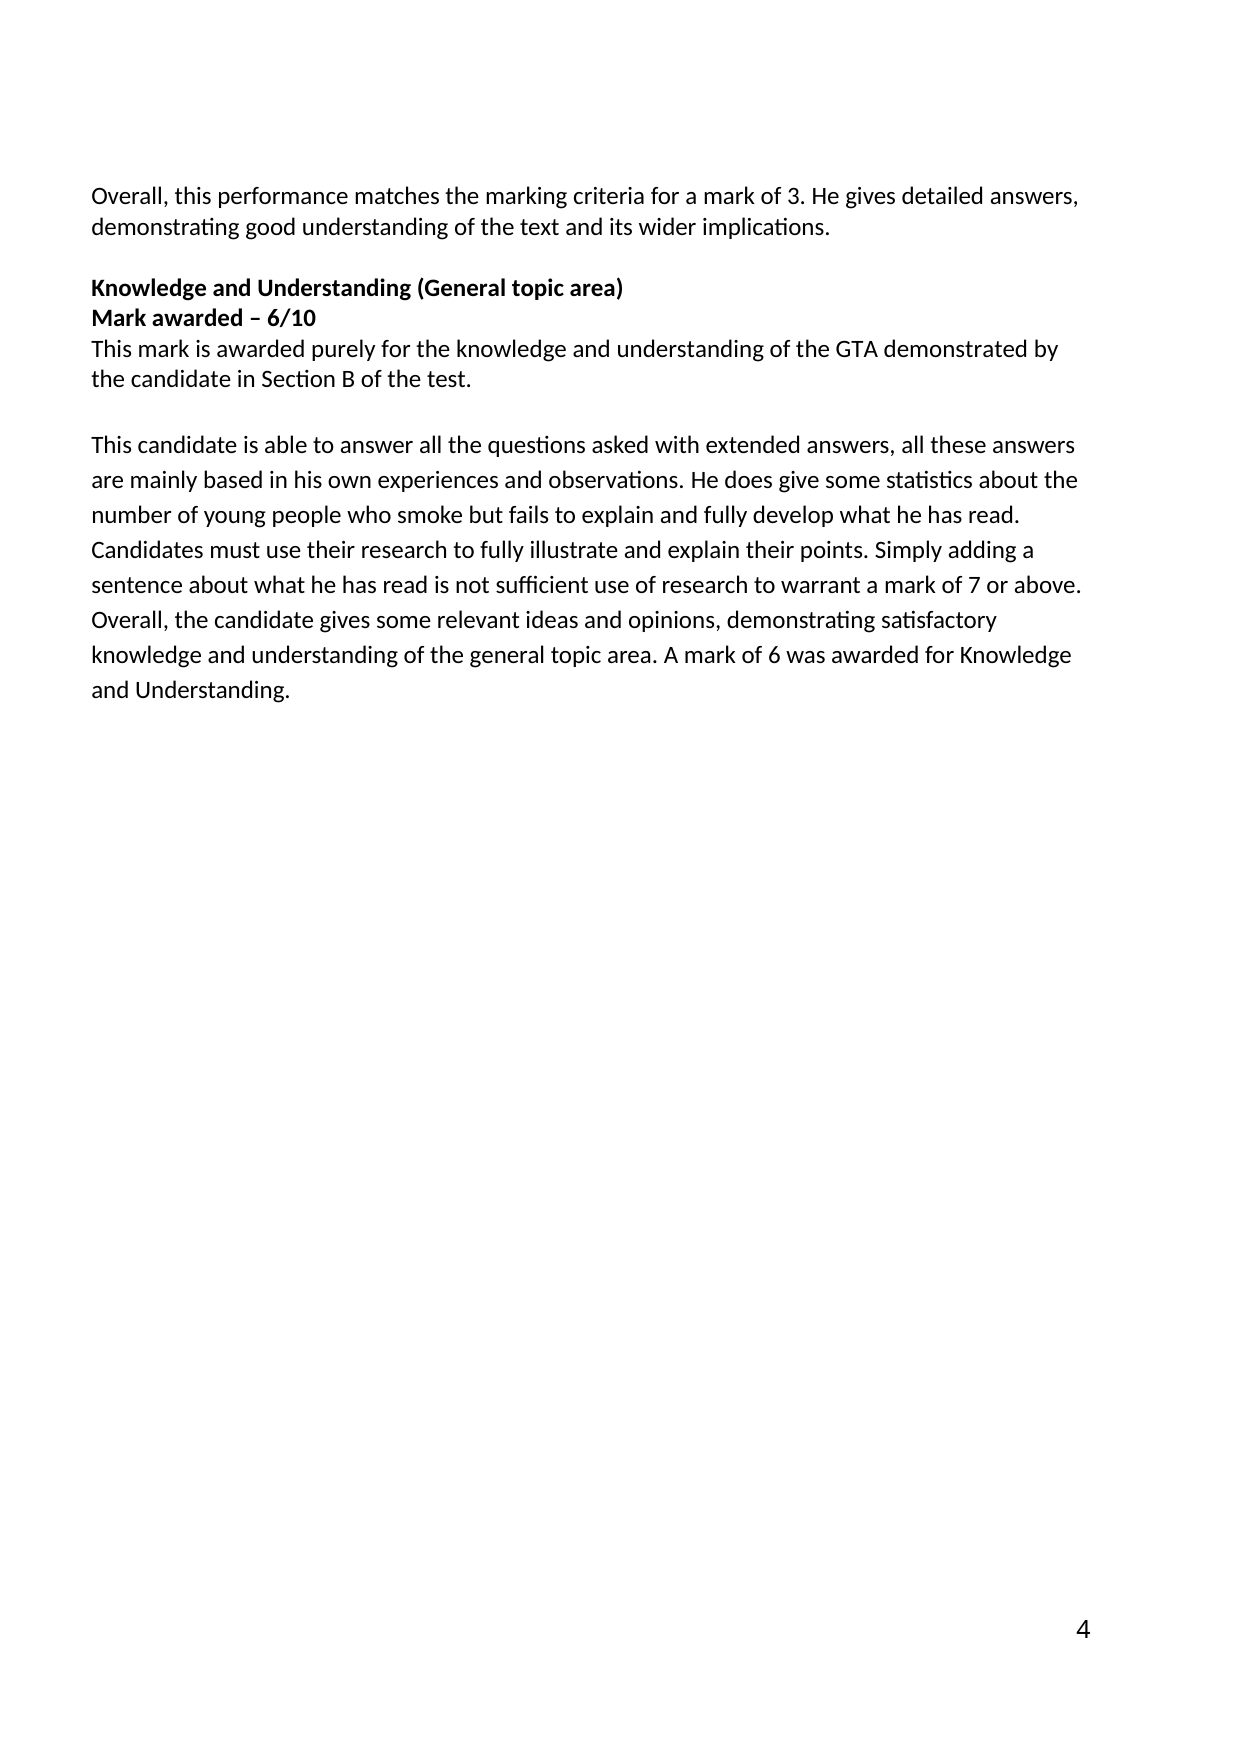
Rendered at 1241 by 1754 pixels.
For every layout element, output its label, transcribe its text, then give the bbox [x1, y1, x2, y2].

text Overall, the candidate gives some relevant ideas and opinions, demonstrating satisfactory knowledge and understanding of the general topic area. A mark of 6 was awarded for Knowledge and Understanding. [91, 604, 1090, 705]
text Overall, this performance matches the marking criteria for a mark of 3. He gives detailed answers, demonstrating good understanding of the text and its wider implications. [91, 181, 1090, 242]
text This mark is awarded purely for the knowledge and understanding of the GTA demonstrated by the candidate in Section B of the test. [91, 333, 1090, 394]
text Mark awarded – 6/10 [91, 303, 1090, 333]
text This candidate is able to answer all the questions asked with extended answers, all these answers are mainly based in his own experiences and observations. He does give some statistics about the number of young people who smoke but fails to explain and fully develop what he has read. Candidates must use their research to fully illustrate and explain their points. Simply adding a sentence about what he has read is not sufficient use of research to warrant a mark of 7 or above. [91, 429, 1090, 600]
text Knowledge and Understanding (General topic area) [91, 272, 1090, 303]
